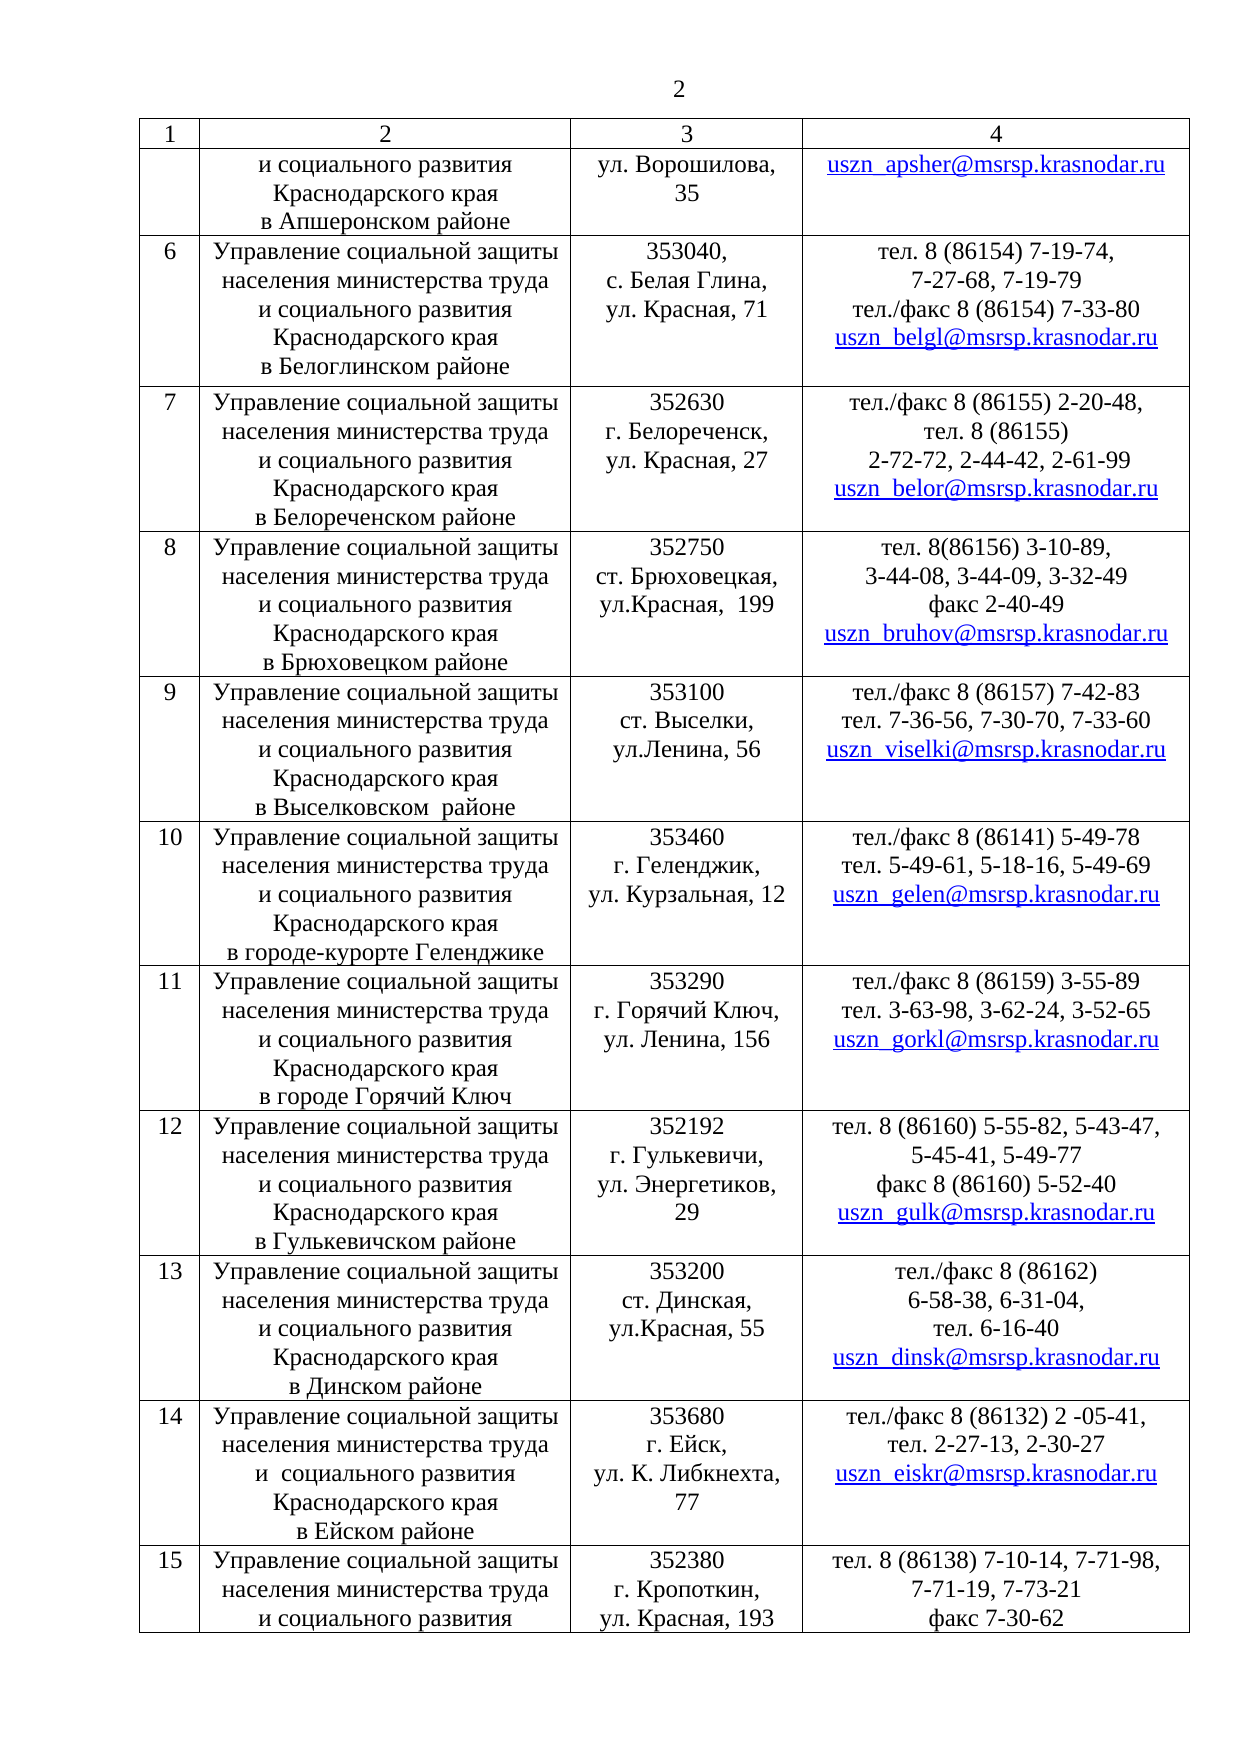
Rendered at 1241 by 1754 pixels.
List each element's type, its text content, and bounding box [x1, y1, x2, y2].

table_cell 353460 г. Геленджик, ул. Курзальная, 12 [571, 822, 802, 965]
table_cell Управление социальной защиты населения министерства труда и социального развития Краснодарского края в Гулькевичском районе [200, 1111, 570, 1255]
table_cell 14 [140, 1401, 199, 1544]
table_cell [200, 1546, 570, 1632]
table_cell 352192 г. Гулькевичи, ул. Энергетиков, 29 [571, 1111, 802, 1255]
table_cell тел./факс 8 (86141) 5-49-78 тел. 5-49-61, 5-18-16, 5-49-69 uszn_gelen@msrsp.krasnodar.ru [803, 822, 1189, 965]
table_cell 353290 г. Горячий Ключ, ул. Ленина, 156 [571, 966, 802, 1110]
table_cell 352690 г. Апшеронск, ул. Ворошилова, 35 [571, 149, 802, 235]
table_cell Управление социальной защиты населения министерства труда и социального развития Краснодарского края в Белореченском районе [200, 387, 570, 531]
table_cell тел. 8(86156) 3-10-89, 3-44-08, 3-44-09, 3-32-49 факс 2-40-49 uszn_bruhov@msrsp.krasnodar.ru [803, 532, 1189, 676]
table_header 2 [200, 119, 570, 148]
table_cell тел. 8 (86160) 5-55-82, 5-43-47, 5-45-41, 5-49-77 факс 8 (86160) 5-52-40 uszn_gulk@msrsp.krasnodar.ru [803, 1111, 1189, 1255]
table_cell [803, 1546, 1189, 1632]
table_cell тел./факс 8 (86159) 3-55-89 тел. 3-63-98, 3-62-24, 3-52-65 uszn_gorkl@msrsp.krasnodar.ru [803, 966, 1189, 1110]
table_cell Управление социальной защиты населения министерства труда и социального развития Краснодарского края в Ейском районе [200, 1401, 570, 1544]
table_cell 5 [140, 149, 199, 235]
table_cell 11 [140, 966, 199, 1110]
table_cell тел./факс 8 (86157) 7-42-83 тел. 7-36-56, 7-30-70, 7-33-60 uszn_viselki@msrsp.krasnodar.ru [803, 677, 1189, 821]
table_header 4 [803, 119, 1189, 148]
table_cell 352630 г. Белореченск, ул. Красная, 27 [571, 387, 802, 531]
table_cell 10 [140, 822, 199, 965]
table_cell тел./факс 8 (86155) 2-20-48, тел. 8 (86155) 2-72-72, 2-44-42, 2-61-99 uszn_belor@msrsp.krasnodar.ru [803, 387, 1189, 531]
table_cell 352380 г. Кропоткин, ул. Красная, 193 [571, 1546, 802, 1632]
table_cell Управление социальной защиты населения министерства труда и социального развития Краснодарского края в городе Горячий Ключ [200, 966, 570, 1110]
table_cell Управление социальной защиты населения министерства труда и социального развития Краснодарского края в городе-курорте Геленджике [200, 822, 570, 965]
table_cell 12 [140, 1111, 199, 1255]
table_cell 8 [140, 532, 199, 676]
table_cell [803, 149, 1189, 235]
table_cell Управление социальной защиты населения министерства труда и социального развития Краснодарского края в Брюховецком районе [200, 532, 570, 676]
table_cell 353680 г. Ейск, ул. К. Либкнехта, 77 [571, 1401, 802, 1544]
table_cell Управление социальной защиты населения министерства труда и социального развития Краснодарского края в Выселковском районе [200, 677, 570, 821]
table_cell тел./факс 8 (86162) 6-58-38, 6-31-04, тел. 6-16-40 uszn_dinsk@msrsp.krasnodar.ru [803, 1256, 1189, 1400]
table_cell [200, 149, 570, 235]
table_cell 9 [140, 677, 199, 821]
table_cell 353040, с. Белая Глина, ул. Красная, 71 [571, 236, 802, 386]
table_header 3 [571, 119, 802, 148]
table_header 1 [140, 119, 199, 148]
table_cell 353100 ст. Выселки, ул.Ленина, 56 [571, 677, 802, 821]
table_cell 353200 ст. Динская, ул.Красная, 55 [571, 1256, 802, 1400]
table_cell 352750 ст. Брюховецкая, ул.Красная, 199 [571, 532, 802, 676]
table_cell тел./факс 8 (86132) 2 -05-41, тел. 2-27-13, 2-30-27 uszn_eiskr@msrsp.krasnodar.ru [803, 1401, 1189, 1544]
table_cell тел. 8 (86154) 7-19-74, 7-27-68, 7-19-79 тел./факс 8 (86154) 7-33-80 uszn_belgl@msrsp.krasnodar.ru [803, 236, 1189, 386]
table_cell 6 [140, 236, 199, 386]
table_cell Управление социальной защиты населения министерства труда и социального развития Краснодарского края в Динском районе [200, 1256, 570, 1400]
table_cell 13 [140, 1256, 199, 1400]
table_cell 15 [140, 1546, 199, 1632]
table_cell 7 [140, 387, 199, 531]
table_cell Управление социальной защиты населения министерства труда и социального развития Краснодарского края в Белоглинском районе [200, 236, 570, 386]
